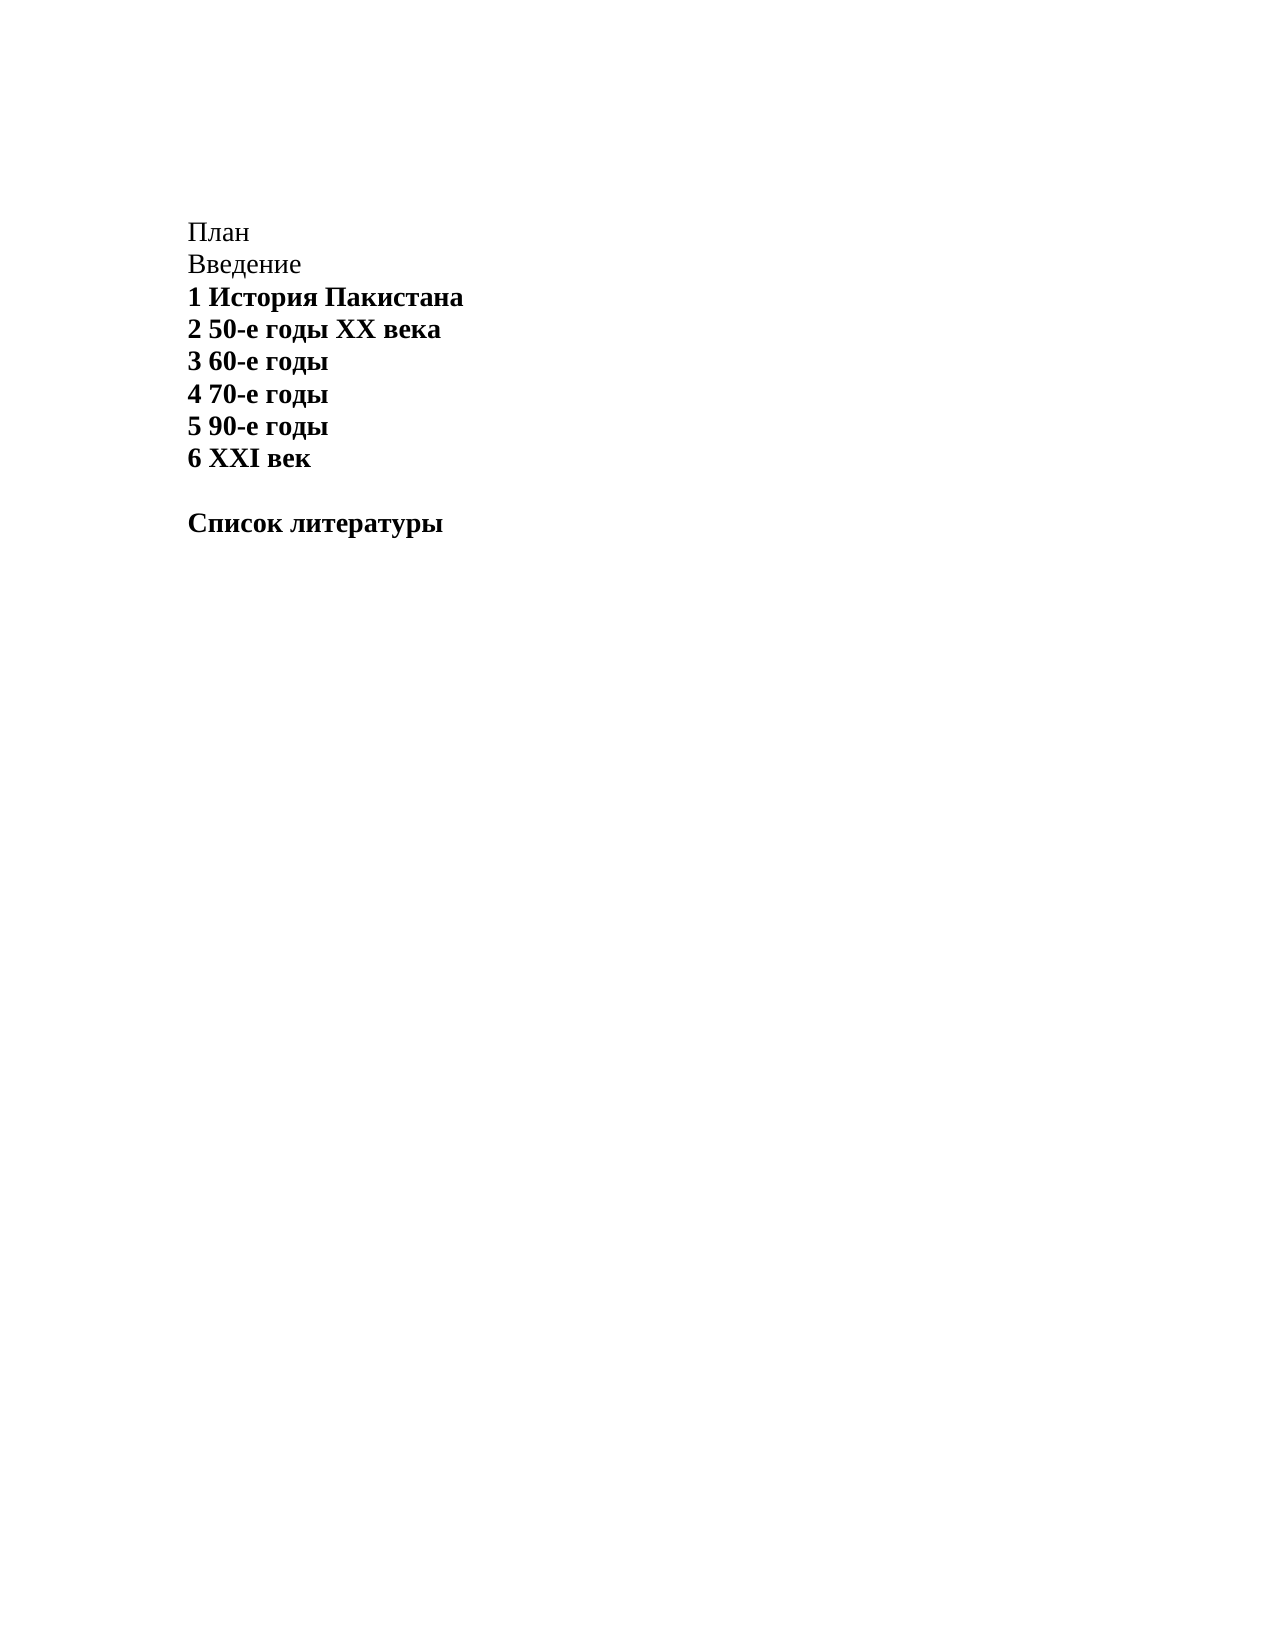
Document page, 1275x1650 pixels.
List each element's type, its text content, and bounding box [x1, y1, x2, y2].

text План Введение 1 История Пакистана 2 50-е годы XX века 3 60-е годы 4 70-е годы 5 90-е годы 6 XXI век Список литературы [187, 150, 1087, 539]
